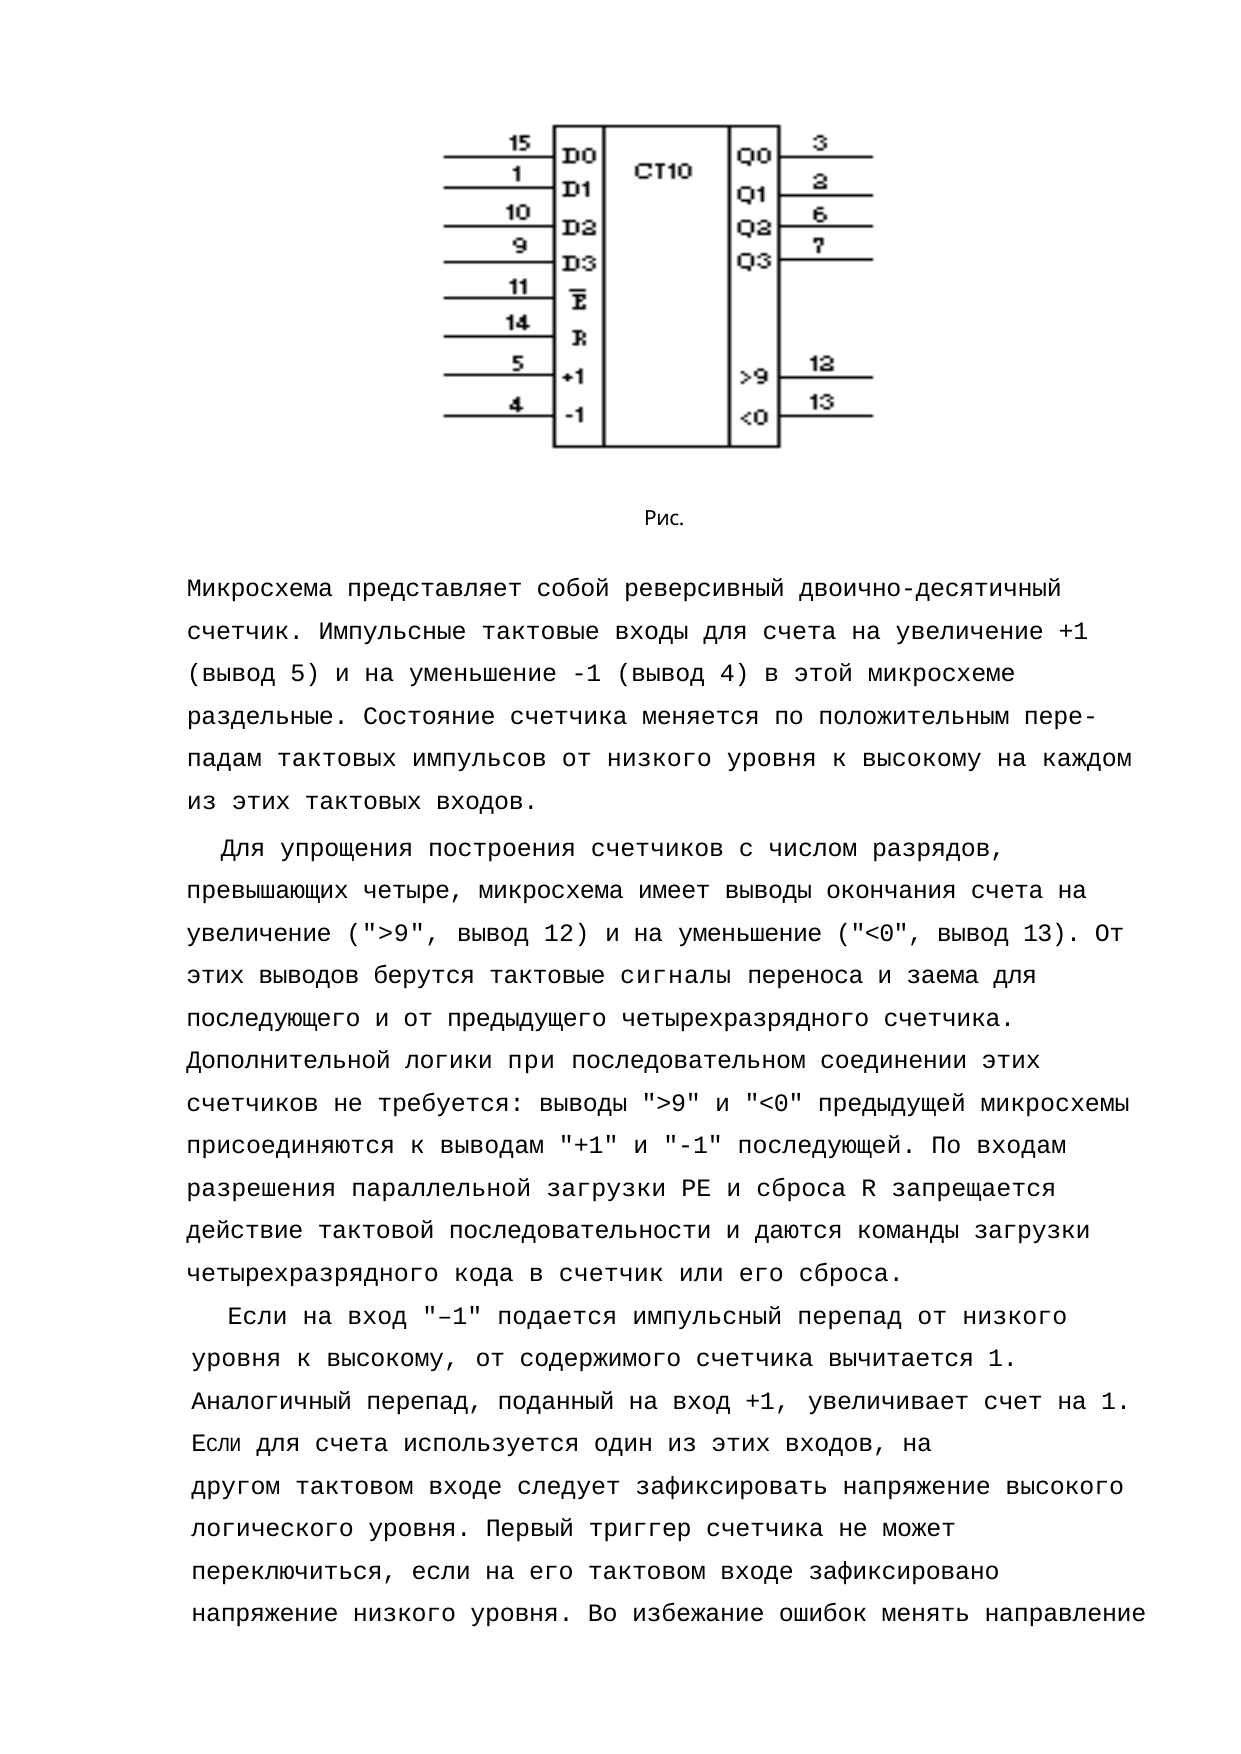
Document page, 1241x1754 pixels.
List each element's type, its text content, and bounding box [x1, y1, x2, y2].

picture [435, 118, 894, 459]
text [191, 1303, 1146, 1629]
text Для упрощения построения счетчиков с числом разрядов, превышающих четыре, микросхема имеет выводы окончания счета на увеличение (">9", вывод 12) и на уменьшение ("<0", вывод 13). От этих выводов берутся тактовые сигналы переноса и заема для последующего и от предыдущего четырехразрядного счетчика. Дополнительной логики при последовательном соединении этих счетчиков не требуется: выводы ">9" и "<0" предыдущей микросхемы присоединяются к выводам "+1" и "-1" последующей. По входам разрешения параллельной загрузки РЕ и сброса R запрещается действие тактовой последовательности и даются команды загрузки четырехразрядного кода в счетчик или его сброса. [186, 835, 1140, 1289]
text Микросхема представляет собой реверсивный двоично-десятичный счетчик. Импульсные тактовые входы для счета на увеличение +1 (вывод 5) и на уменьшение -1 (вывод 4) в этой микросхеме раздельные. Состояние счетчика меняется по положительным перепадам тактовых импульсов от низкого уровня к высокому на каждом из этих тактовых входов. [187, 576, 1142, 817]
text Рис. [187, 503, 1142, 532]
